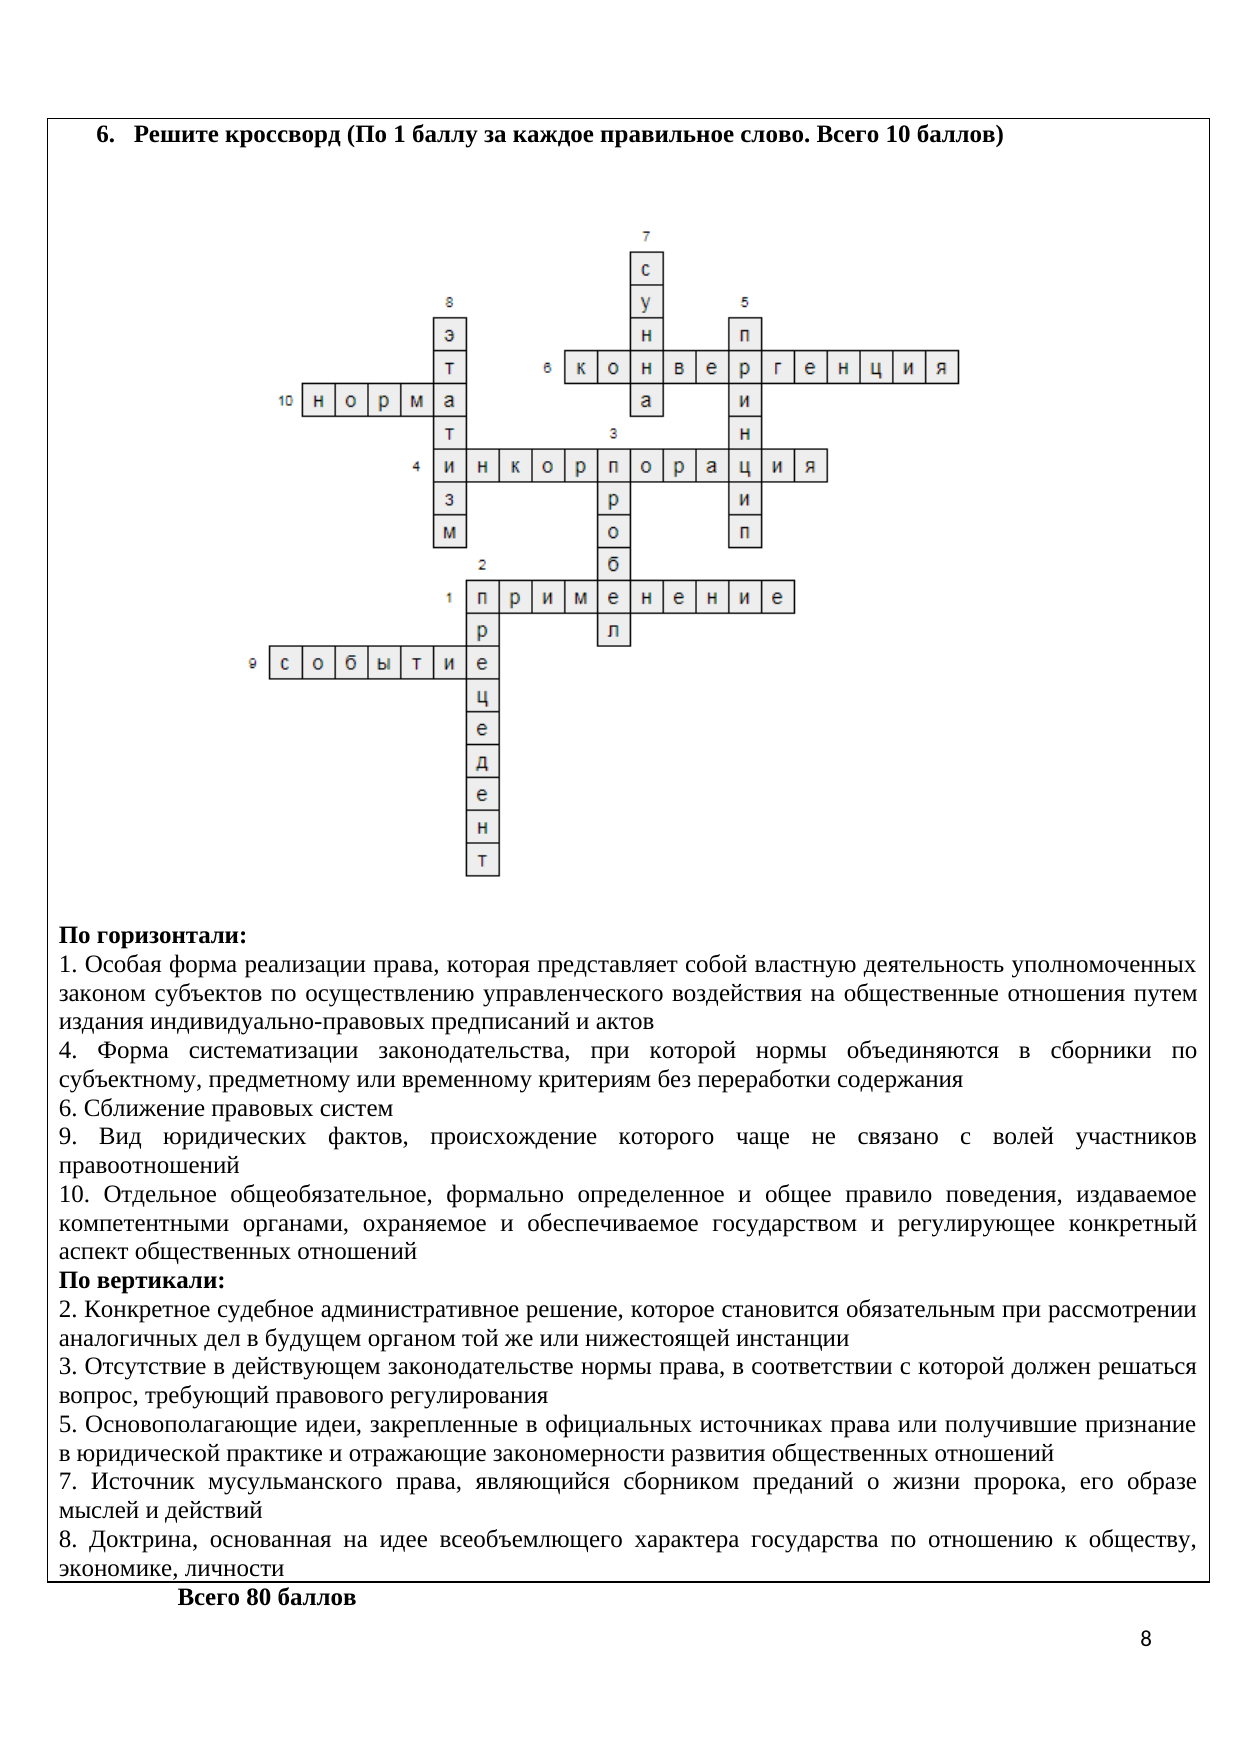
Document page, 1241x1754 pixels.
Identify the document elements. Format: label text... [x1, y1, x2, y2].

table_cell Решите кроссворд (По 1 баллу за каждое правильное слово. Всего 10 баллов) По горизонтали: 1. Особая форма реализации права, которая представляет собой властную деятельность уполномоченных законом субъектов по осуществлению управленческого воздействия на общественные отношения путем издания индивидуально-правовых предписаний и актов 4. Форма систематизации законодательства, при которой нормы объединяются в сборники по субъектному, предметному или временному критериям без переработки содержания 6. Сближение правовых систем 9. Вид юридических фактов, происхождение которого чаще не связано с волей участников правоотношений 10. Отдельное общеобязательное, формально определенное и общее правило поведения, издаваемое компетентными органами, охраняемое и обеспечиваемое государством и регулирующее конкретный аспект общественных отношений По вертикали: 2. Конкретное судебное административное решение, которое становится обязательным при рассмотрении аналогичных дел в будущем органом той же или нижестоящей инстанции 3. Отсутствие в действующем законодательстве нормы права, в соответствии с которой должен решаться вопрос, требующий правового регулирования 5. Основополагающие идеи, закрепленные в официальных источниках права или получившие признание в юридической практике и отражающие закономерности развития общественных отношений 7. Источник мусульманского права, являющийся сборником преданий о жизни пророка, его образе мыслей и действий 8. Доктрина, основанная на идее всеобъемлющего характера государства по отношению к обществу, экономике, личности [48, 119, 1209, 1581]
text Всего 80 баллов [177, 1583, 1152, 1611]
picture [232, 176, 1025, 921]
